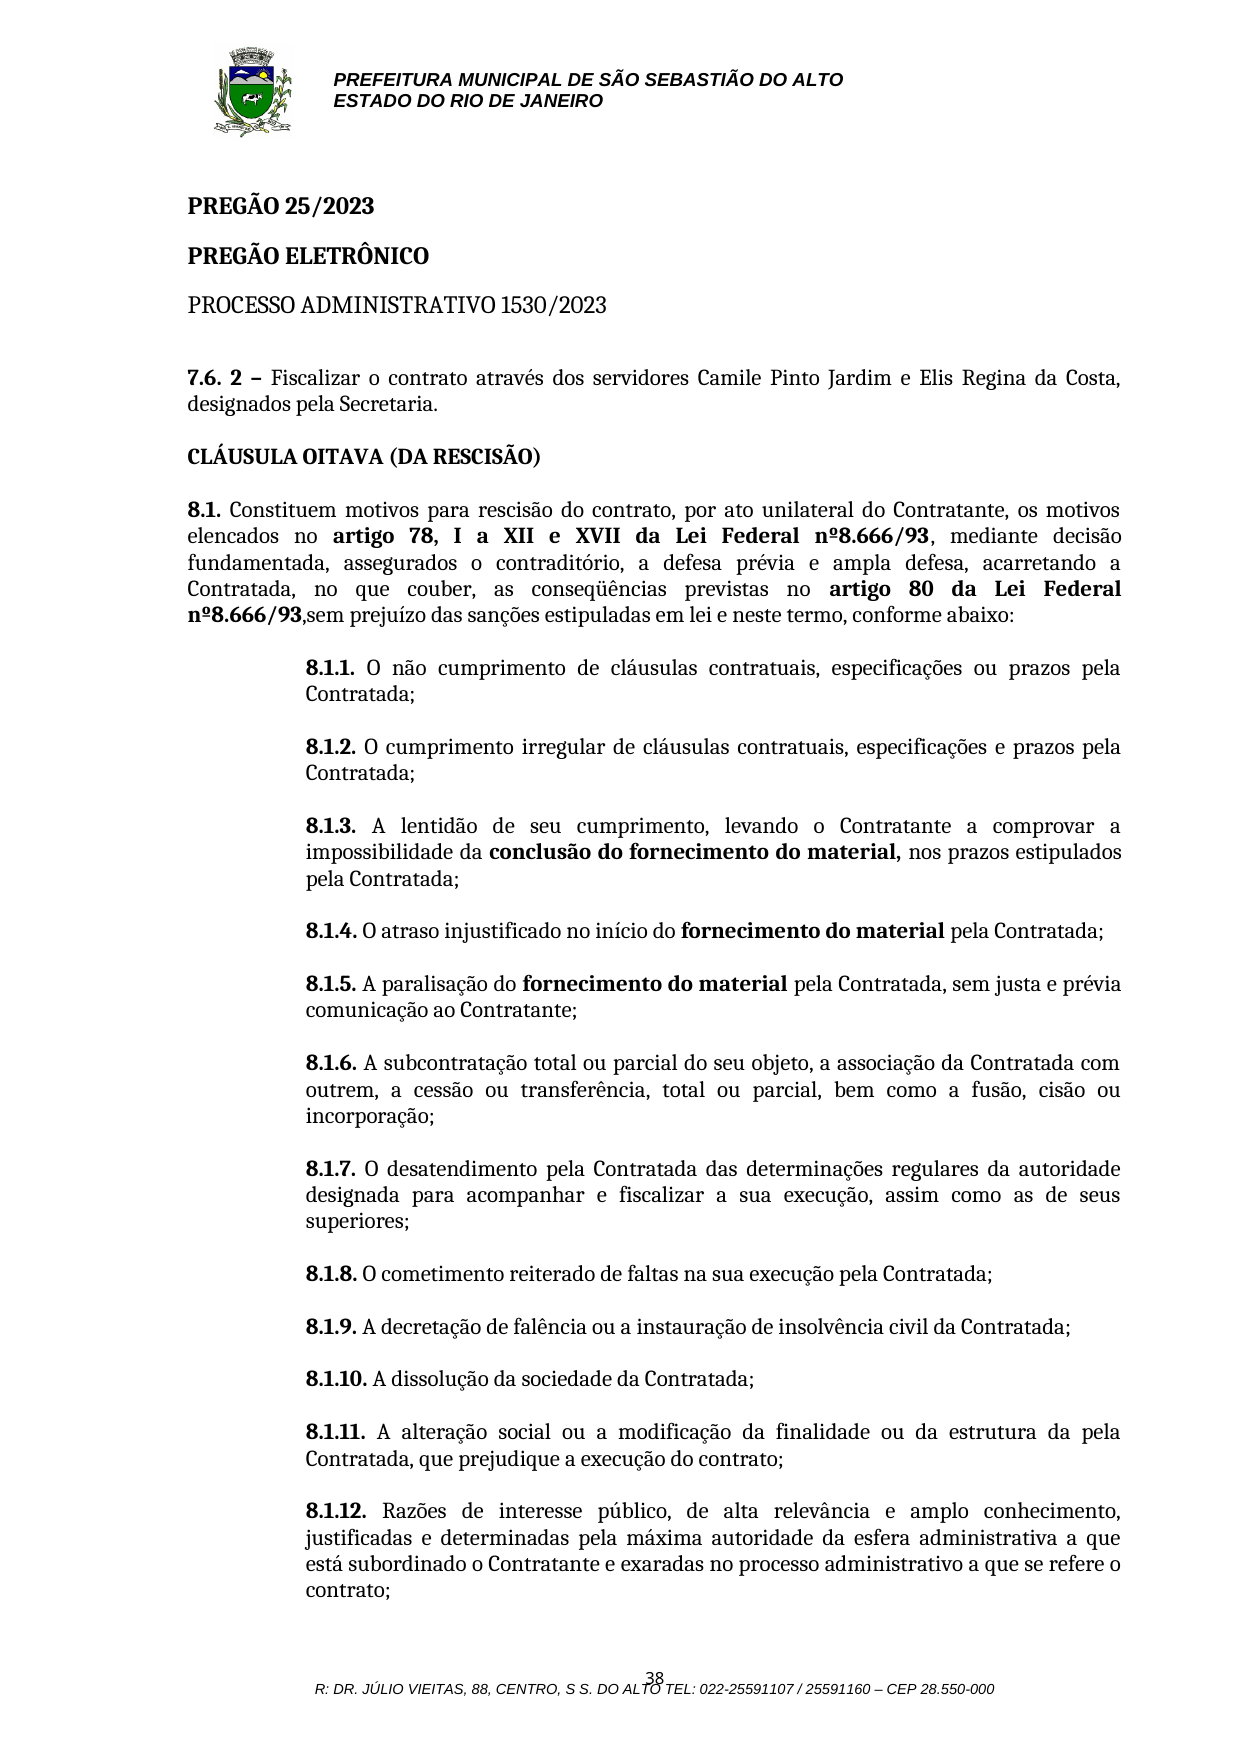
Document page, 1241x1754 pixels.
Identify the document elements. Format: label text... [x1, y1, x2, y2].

text 8.1.5. A paralisação do fornecimento do material pela Contratada, sem justa e prévia comunicação ao Contratante; [306, 971, 1122, 1024]
text 8.1.9. A decretação de falência ou a instauração de insolvência civil da Contratada; [306, 1313, 1122, 1340]
text 8.1.4. O atraso injustificado no início do fornecimento do material pela Contratada; [306, 918, 1122, 944]
picture [213, 44, 293, 139]
text CLÁUSULA OITAVA (DA RESCISÃO) [187, 444, 1122, 470]
text 8.1.2. O cumprimento irregular de cláusulas contratuais, especificações e prazos pela Contratada; [306, 734, 1122, 786]
text 8.1.11. A alteração social ou a modificação da finalidade ou da estrutura da pela Contratada, que prejudique a execução do contrato; [306, 1419, 1122, 1472]
text 8.1.10. A dissolução da sociedade da Contratada; [306, 1366, 1122, 1393]
text 8.1.3. A lentidão de seu cumprimento, levando o Contratante a comprovar a impossibilidade da conclusão do fornecimento do material, nos prazos estipulados pela Contratada; [306, 813, 1122, 892]
text 8.1. Constituem motivos para rescisão do contrato, por ato unilateral do Contratante, os motivos elencados no artigo 78, I a XII e XVII da Lei Federal nº8.666/93, mediante decisão fundamentada, assegurados o contraditório, a defesa prévia e ampla defesa, acarretando a Contratada, no que couber, as conseqüências previstas no artigo 80 da Lei Federal nº8.666/93,sem prejuízo das sanções estipuladas em lei e neste termo, conforme abaixo: [187, 497, 1122, 628]
text 8.1.6. A subcontratação total ou parcial do seu objeto, a associação da Contratada com outrem, a cessão ou transferência, total ou parcial, bem como a fusão, cisão ou incorporação; [306, 1050, 1122, 1129]
text 8.1.8. O cometimento reiterado de faltas na sua execução pela Contratada; [306, 1261, 1122, 1287]
text 8.1.1. O não cumprimento de cláusulas contratuais, especificações ou prazos pela Contratada; [306, 655, 1122, 707]
text 8.1.12. Razões de interesse público, de alta relevância e amplo conhecimento, justificadas e determinadas pela máxima autoridade da esfera administrativa a que está subordinado o Contratante e exaradas no processo administrativo a que se refere o contrato; [306, 1498, 1122, 1603]
text 7.6. 2 – Fiscalizar o contrato através dos servidores Camile Pinto Jardim e Elis Regina da Costa, designados pela Secretaria. [187, 365, 1122, 417]
text 8.1.7. O desatendimento pela Contratada das determinações regulares da autoridade designada para acompanhar e fiscalizar a sua execução, assim como as de seus superiores; [306, 1155, 1122, 1234]
